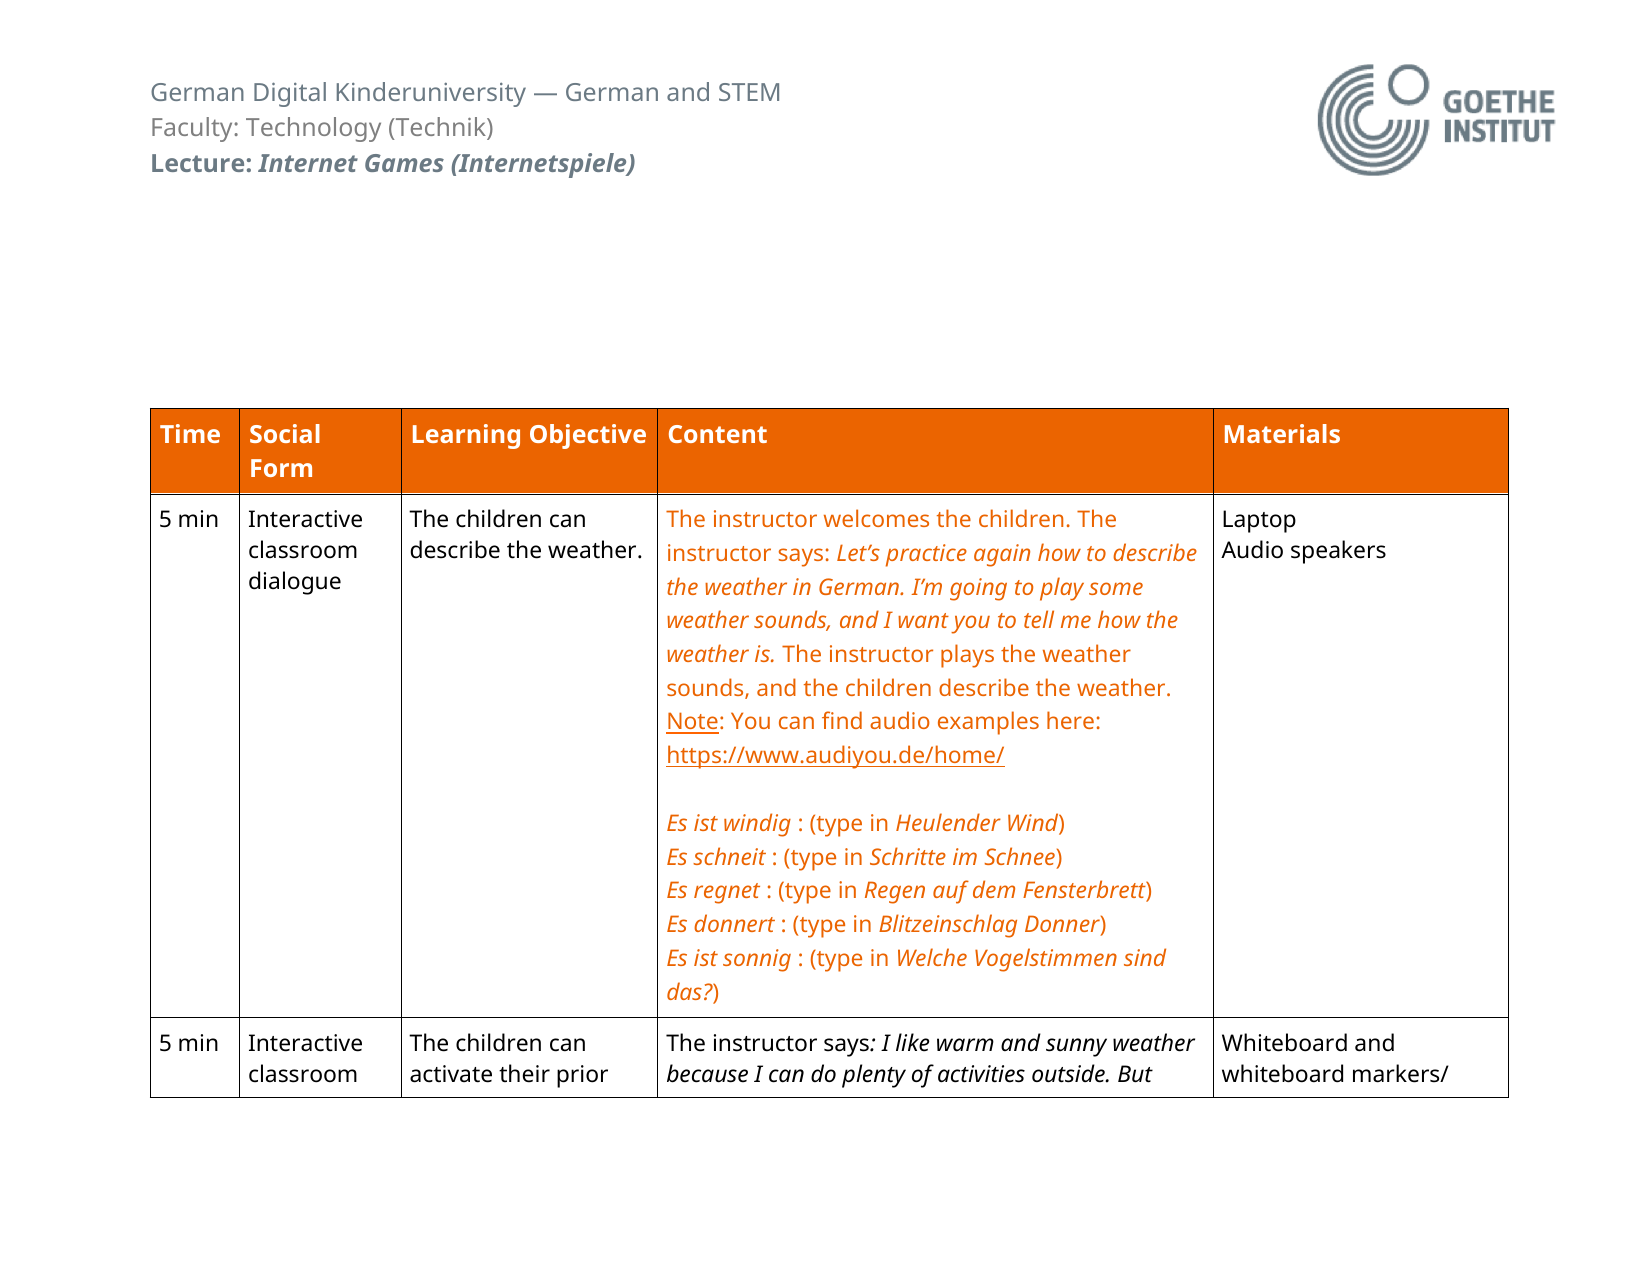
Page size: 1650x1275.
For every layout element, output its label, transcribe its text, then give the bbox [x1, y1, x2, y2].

table_cell Interactive classroom dialogue [240, 495, 401, 1017]
table_header Social Form [240, 409, 401, 493]
table_cell 5 min [151, 495, 239, 1017]
table_header Content [658, 409, 1213, 493]
table_header Materials [1214, 409, 1508, 493]
table_cell Whiteboard and whiteboard markers/ blackboard and chalk [1214, 1018, 1508, 1097]
table_cell The instructor welcomes the children. The instructor says: Let’s practice again how to describe the weather in German. I’m going to play some weather sounds, and I want you to tell me how the weather is. The instructor plays the weather sounds, and the children describe the weather. Note: You can find audio examples here: https://www.audiyou.de/home/ Es ist windig : (type in Heulender Wind) Es schneit : (type in Schritte im Schnee) Es regnet : (type in Regen auf dem Fensterbrett) Es donnert : (type in Blitzeinschlag Donner) Es ist sonnig : (type in Welche Vogelstimmen sind das?) [658, 495, 1213, 1017]
table_header Learning Objective [402, 409, 657, 493]
table_cell Interactive classroom dialogue [240, 1018, 401, 1097]
table_cell Laptop Audio speakers [1214, 495, 1508, 1017]
table_cell 5 min [151, 1018, 239, 1097]
picture [1298, 59, 1582, 191]
table_cell The children can describe the weather. [402, 495, 657, 1017]
table_header Time [151, 409, 239, 493]
table_cell The children can activate their prior knowledge of the topic. The children know the word die Internetspiele and can pronounce it correctly. [402, 1018, 657, 1097]
